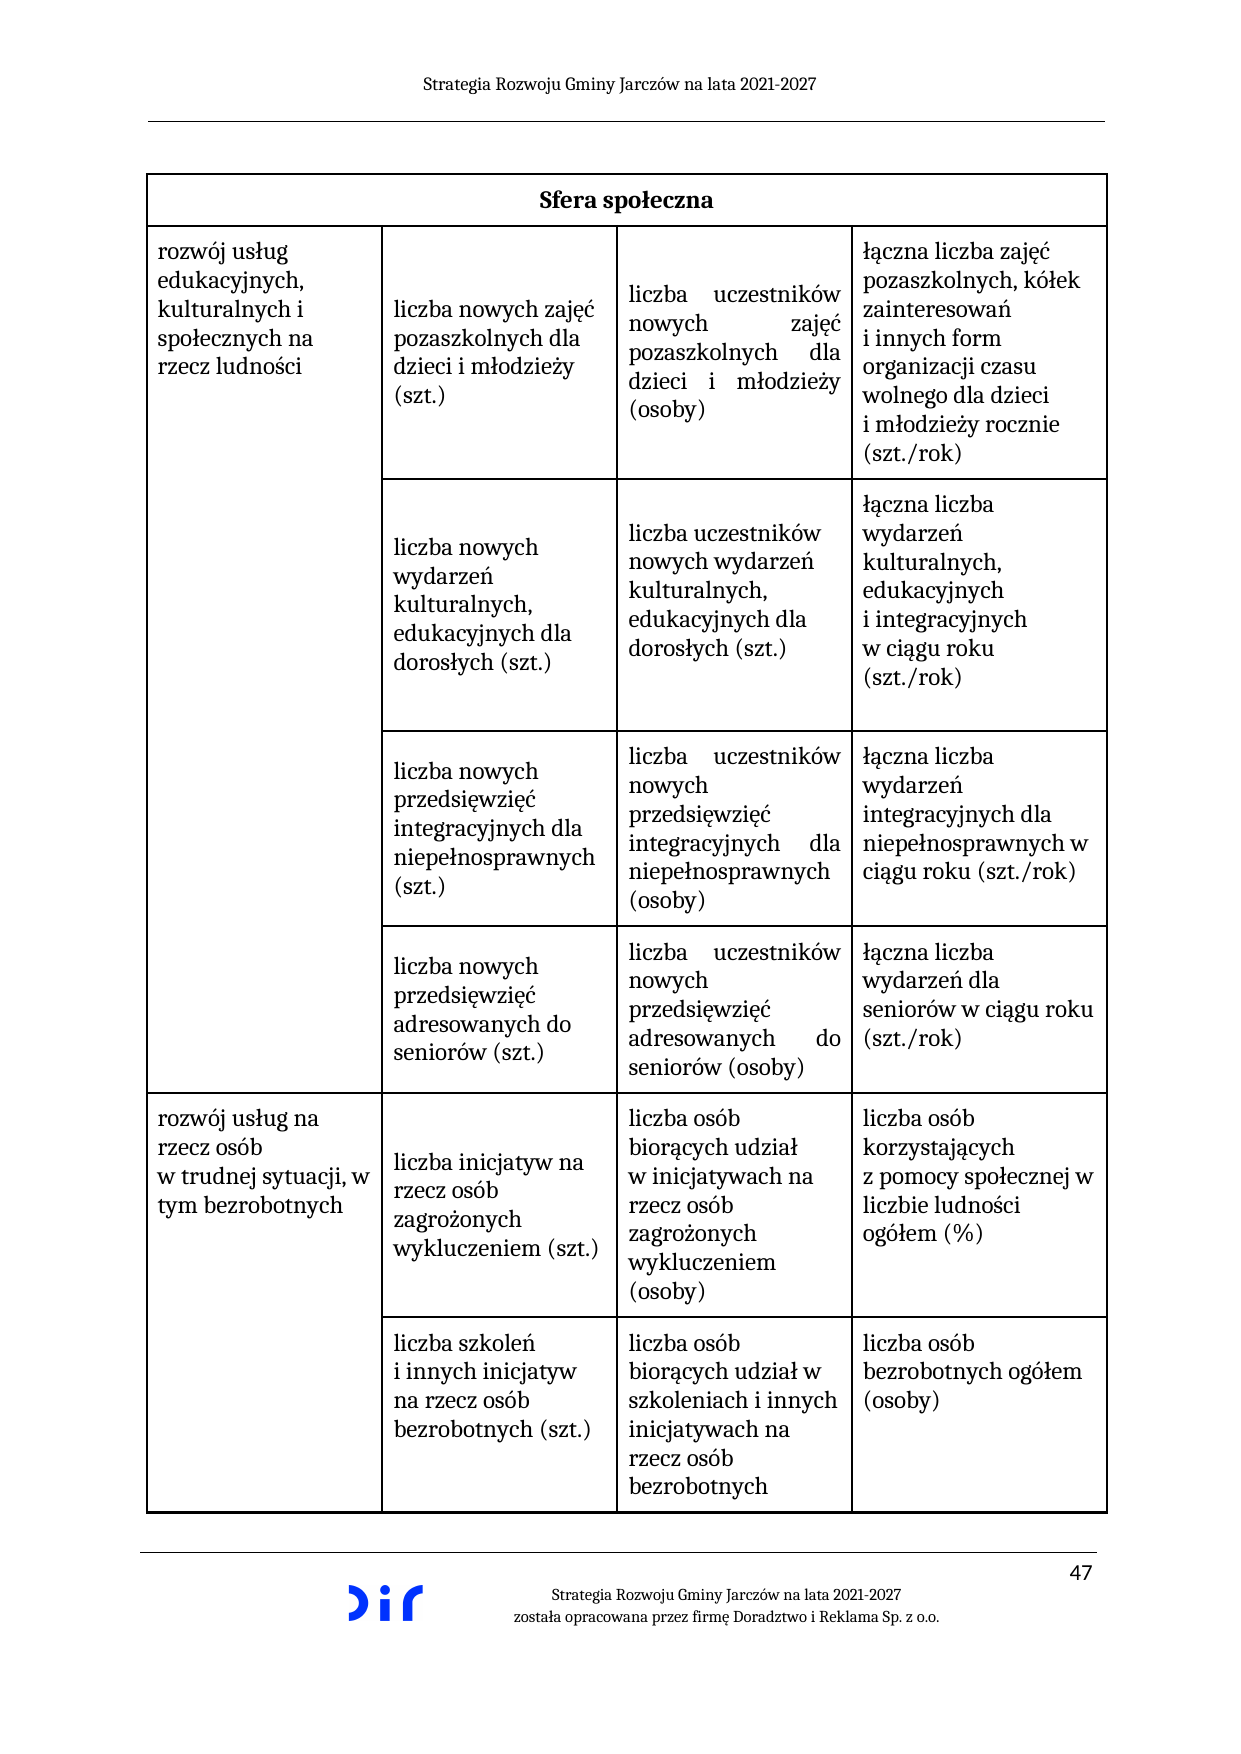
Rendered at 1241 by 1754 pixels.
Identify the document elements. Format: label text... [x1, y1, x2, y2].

table_cell łączna liczba wydarzeń dla seniorów w ciągu roku (szt./rok) [853, 927, 1106, 1092]
table_cell łączna liczba wydarzeń integracyjnych dla niepełnosprawnych w ciągu roku (szt./rok) [853, 732, 1106, 925]
table_cell liczba uczestników nowych przedsięwzięć integracyjnych dla niepełnosprawnych (osoby) [618, 732, 851, 925]
table_cell liczba osób korzystających z pomocy społecznej w liczbie ludności ogółem (%) [853, 1094, 1106, 1316]
table_cell liczba osób biorących udział w szkoleniach i innych inicjatywach na rzecz osób bezrobotnych (osoby) [618, 1318, 851, 1511]
table_cell liczba uczestników nowych zajęć pozaszkolnych dla dzieci i młodzieży (osoby) [618, 227, 851, 478]
table_cell liczba uczestników nowych przedsięwzięć adresowanych do seniorów (osoby) [618, 927, 851, 1092]
table_cell liczba inicjatyw na rzecz osób zagrożonych wykluczeniem (szt.) [383, 1094, 616, 1316]
table_cell rozwój usług na rzecz osób w trudnej sytuacji, w tym bezrobotnych [148, 1094, 381, 1511]
table_cell liczba nowych zajęć pozaszkolnych dla dzieci i młodzieży (szt.) [383, 227, 616, 478]
picture [348, 1585, 423, 1621]
table_cell łączna liczba zajęć pozaszkolnych, kółek zainteresowań i innych form organizacji czasu wolnego dla dzieci i młodzieży rocznie (szt./rok) [853, 227, 1106, 478]
table_cell rozwój usług edukacyjnych, kulturalnych i społecznych na rzecz ludności [148, 227, 381, 1092]
table_cell liczba uczestników nowych wydarzeń kulturalnych, edukacyjnych dla dorosłych (szt.) [618, 480, 851, 730]
table_cell liczba szkoleń i innych inicjatyw na rzecz osób bezrobotnych (szt.) [383, 1318, 616, 1511]
table_cell Sfera społeczna [148, 175, 1106, 225]
table_cell liczba osób biorących udział w inicjatywach na rzecz osób zagrożonych wykluczeniem (osoby) [618, 1094, 851, 1316]
table_cell liczba nowych wydarzeń kulturalnych, edukacyjnych dla dorosłych (szt.) [383, 480, 616, 730]
table_cell liczba nowych przedsięwzięć integracyjnych dla niepełnosprawnych (szt.) [383, 732, 616, 925]
table_cell liczba nowych przedsięwzięć adresowanych do seniorów (szt.) [383, 927, 616, 1092]
table_cell liczba osób bezrobotnych ogółem (osoby) [853, 1318, 1106, 1511]
table_cell łączna liczba wydarzeń kulturalnych, edukacyjnych i integracyjnych w ciągu roku (szt./rok) [853, 480, 1106, 730]
